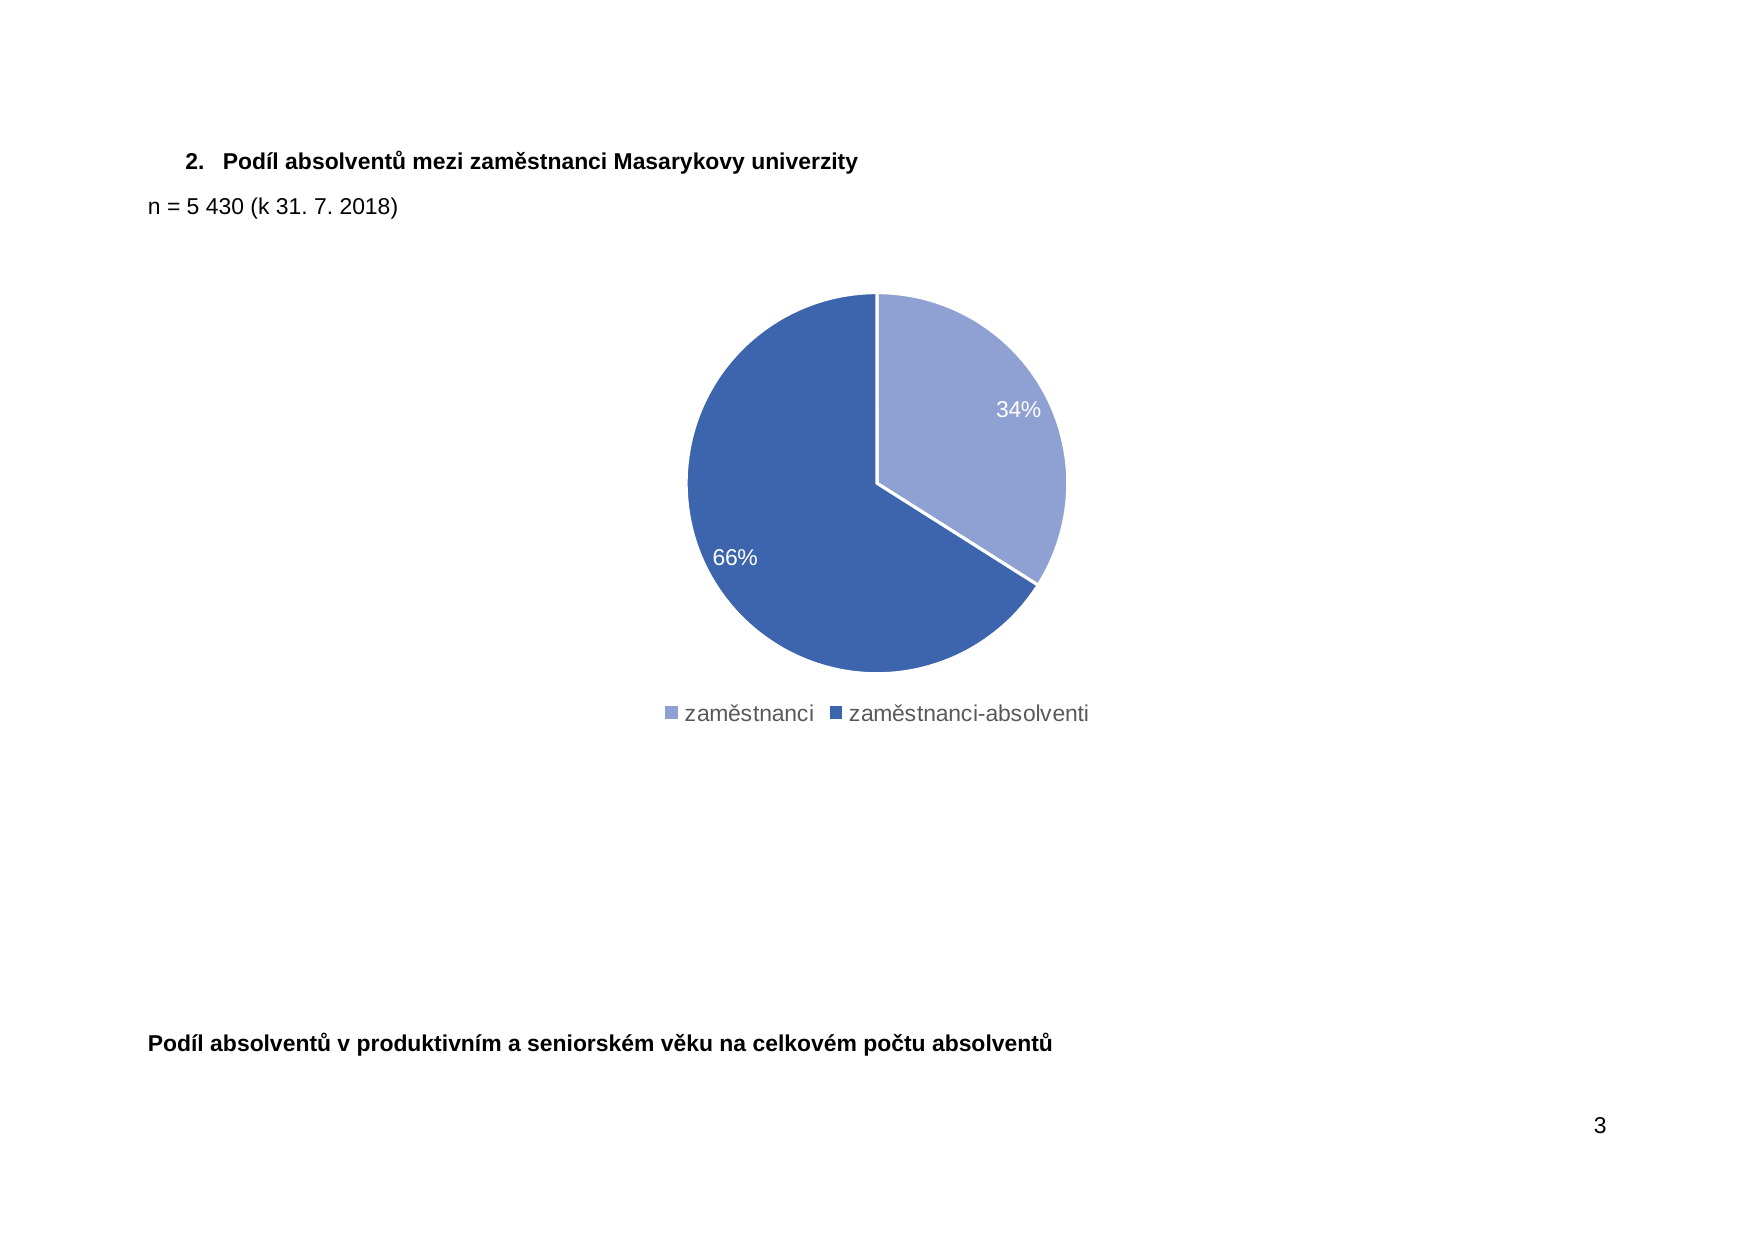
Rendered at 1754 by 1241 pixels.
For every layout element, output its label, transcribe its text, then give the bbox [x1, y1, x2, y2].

text n = 5 430 (k 31. 7. 2018) [148, 193, 1606, 219]
list Podíl absolventů mezi zaměstnanci Masarykovy univerzity [185, 148, 1606, 174]
text Podíl absolventů v produktivním a seniorském věku na celkovém počtu absolventů [148, 1029, 1606, 1056]
